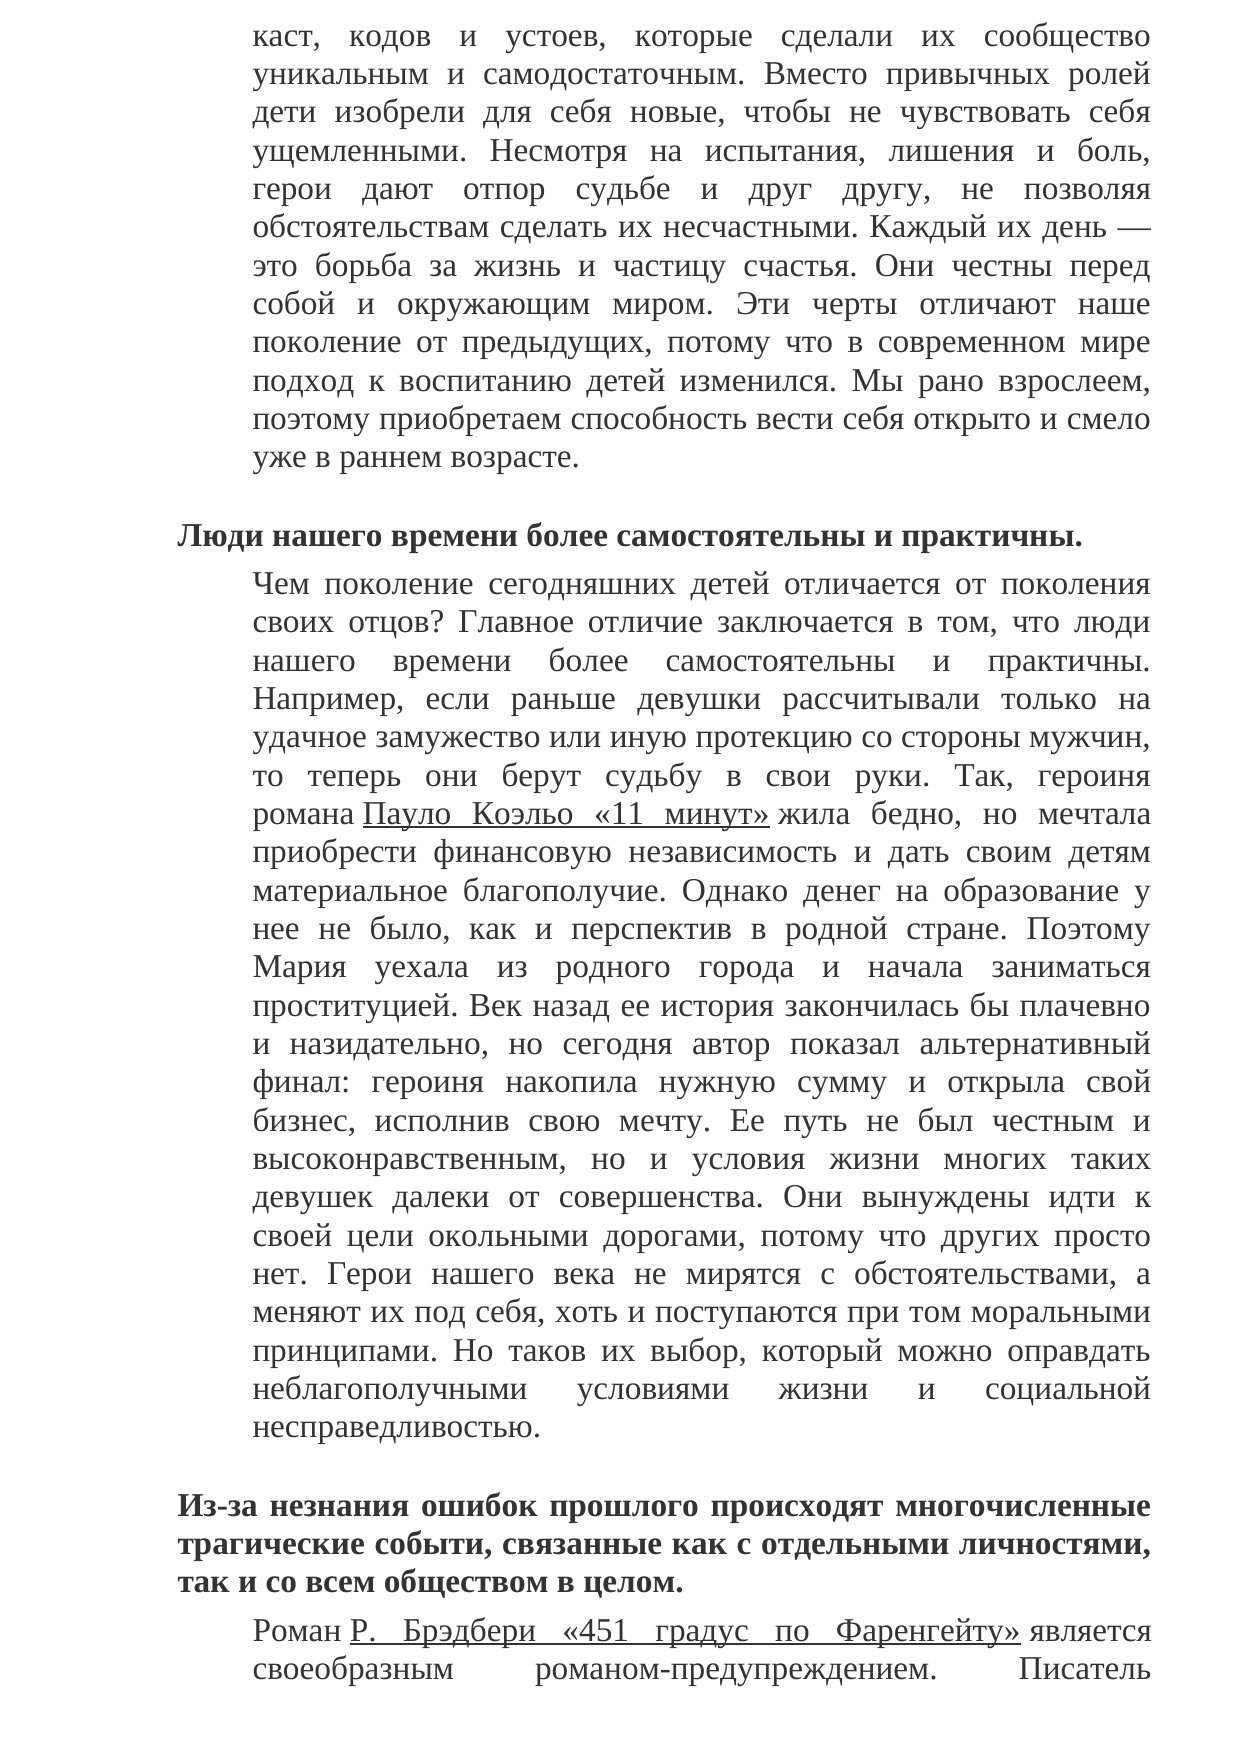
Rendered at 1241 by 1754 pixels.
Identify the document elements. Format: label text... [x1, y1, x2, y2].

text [252, 15, 1152, 475]
text Люди нашего времени более самостоятельны и практичны. [177, 515, 1152, 553]
text Из-за незнания ошибок прошлого происходят многочисленные трагические событи, связанные как с отдельными личностями, так и со всем обществом в целом. [177, 1485, 1152, 1600]
text Чем поколение сегодняшних детей отличается от поколения своих отцов? Главное отличие заключается в том, что люди нашего времени более самостоятельны и практичны. Например, если раньше девушки рассчитывали только на удачное замужество или иную протекцию со стороны мужчин, то теперь они берут судьбу в свои руки. Так, героиня романа Пауло Коэльо «11 минут» жила бедно, но мечтала приобрести финансовую независимость и дать своим детям материальное благополучие. Однако денег на образование у нее не было, как и перспектив в родной стране. Поэтому Мария уехала из родного города и начала заниматься проституцией. Век назад ее история закончилась бы плачевно и назидательно, но сегодня автор показал альтернативный финал: героиня накопила нужную сумму и открыла свой бизнес, исполнив свою мечту. Ее путь не был честным и высоконравственным, но и условия жизни многих таких девушек далеки от совершенства. Они вынуждены идти к своей цели окольными дорогами, потому что других просто нет. Герои нашего века не мирятся с обстоятельствами, а меняют их под себя, хоть и поступаются при том моральными принципами. Но таков их выбор, который можно оправдать неблагополучными условиями жизни и социальной несправедливостью. [252, 563, 1152, 1445]
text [252, 1610, 1152, 1686]
